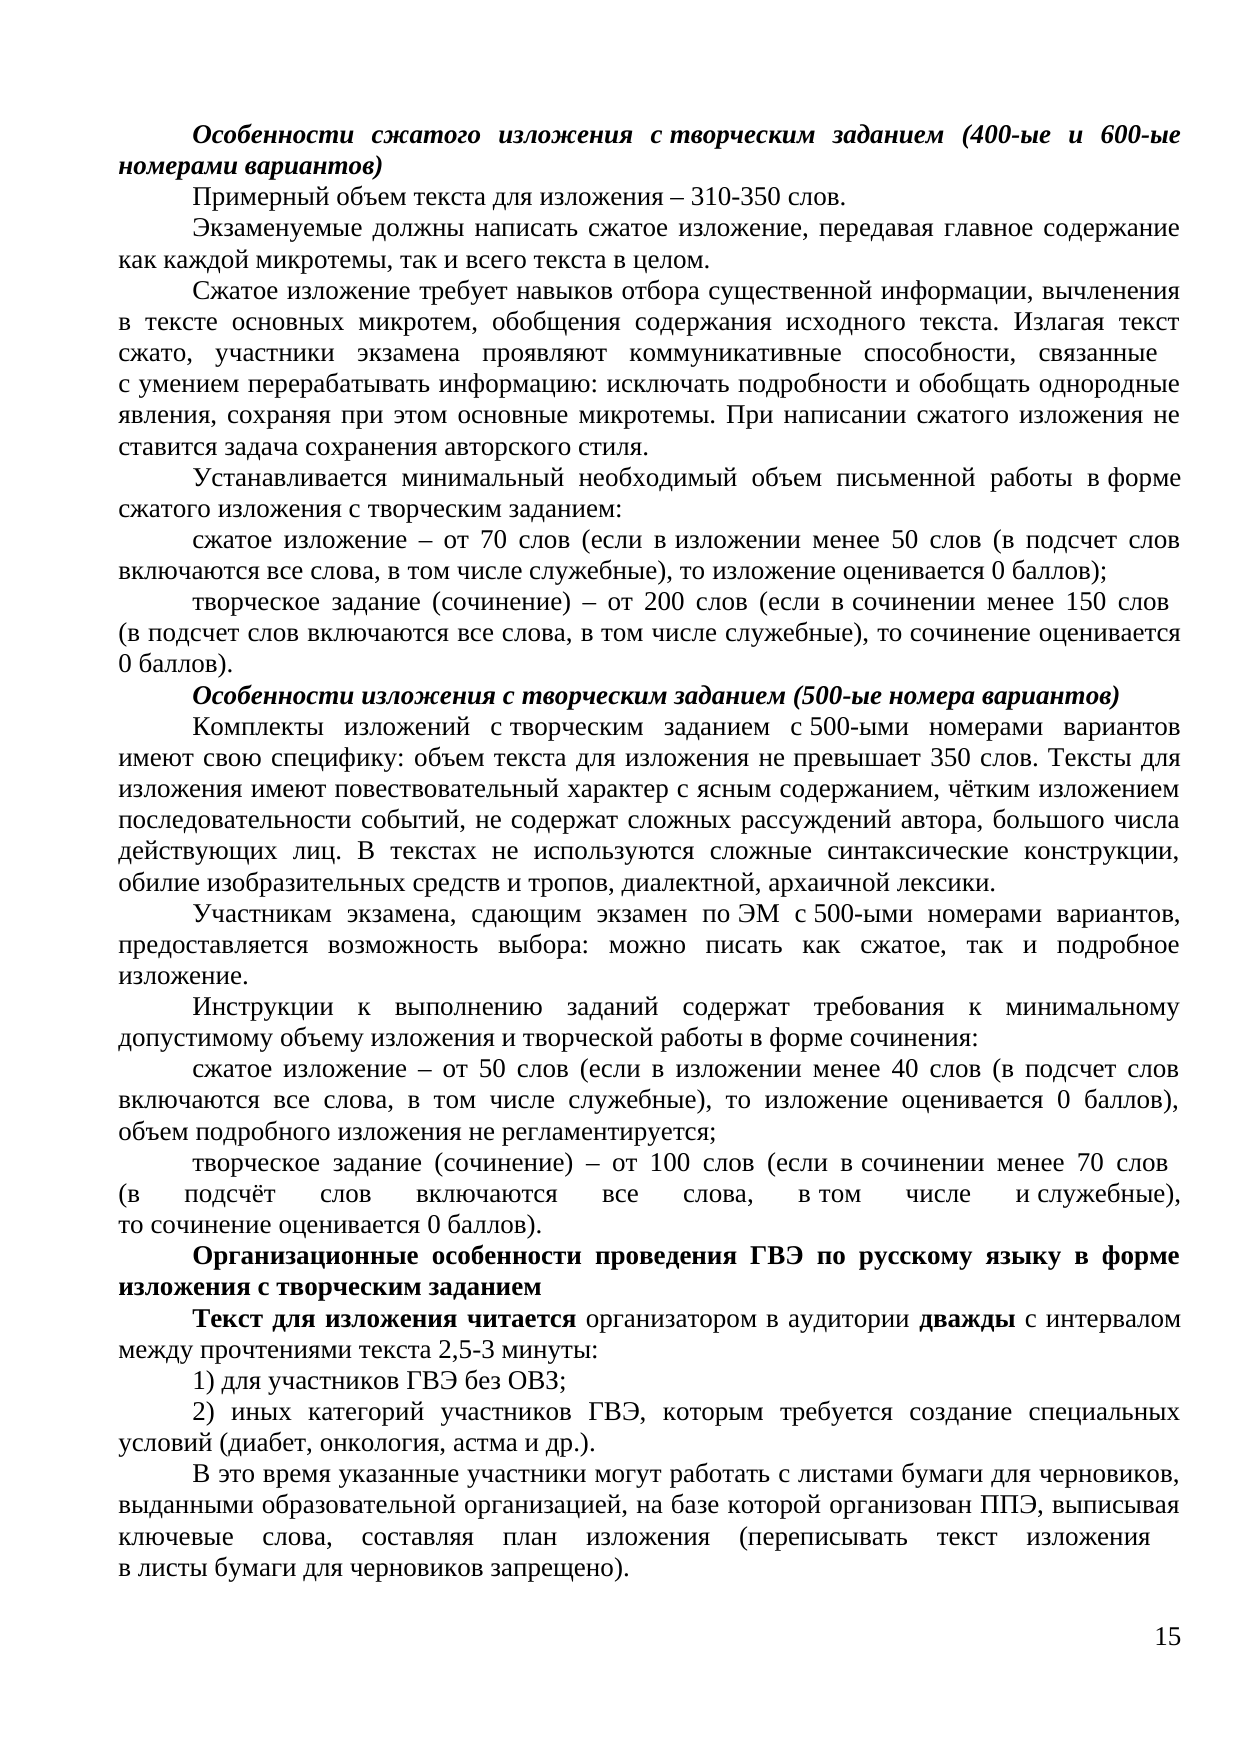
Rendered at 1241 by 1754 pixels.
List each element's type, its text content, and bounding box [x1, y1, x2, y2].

text Комплекты изложений с творческим заданием с 500-ыми номерами вариантов имеют свою специфику: объем текста для изложения не превышает 350 слов. Тексты для изложения имеют повествовательный характер с ясным содержанием, чётким изложением последовательности событий, не содержат сложных рассуждений автора, большого числа действующих лиц. В текстах не используются сложные синтаксические конструкции, обилие изобразительных средств и тропов, диалектной, архаичной лексики. [118, 710, 1181, 897]
text 1) для участников ГВЭ без ОВЗ; [118, 1364, 1181, 1395]
text Организационные особенности проведения ГВЭ по русскому языку в форме изложения с творческим заданием [118, 1239, 1181, 1302]
text Инструкции к выполнению заданий содержат требования к минимальному допустимому объему изложения и творческой работы в форме сочинения: [118, 990, 1181, 1052]
text Экзаменуемые должны написать сжатое изложение, передавая главное содержание как каждой микротемы, так и всего текста в целом. [118, 212, 1181, 274]
text творческое задание (сочинение) – от 100 слов (если в сочинении менее 70 слов (в подсчёт слов включаются все слова, в том числе и служебные), то сочинение оценивается 0 баллов). [118, 1146, 1181, 1239]
text творческое задание (сочинение) – от 200 слов (если в сочинении менее 150 слов (в подсчет слов включаются все слова, в том числе служебные), то сочинение оценивается 0 баллов). [118, 585, 1181, 679]
text сжатое изложение – от 50 слов (если в изложении менее 40 слов (в подсчет слов включаются все слова, в том числе служебные), то изложение оценивается 0 баллов), объем подробного изложения не регламентируется; [118, 1052, 1181, 1146]
text Устанавливается минимальный необходимый объем письменной работы в форме сжатого изложения с творческим заданием: [118, 461, 1181, 523]
text Особенности изложения с творческим заданием (500-ые номера вариантов) [118, 679, 1181, 710]
text Текст для изложения читается организатором в аудитории дважды с интервалом между прочтениями текста 2,5-3 минуты: [118, 1302, 1181, 1364]
text Сжатое изложение требует навыков отбора существенной информации, вычленения в тексте основных микротем, обобщения содержания исходного текста. Излагая текст сжато, участники экзамена проявляют коммуникативные способности, связанные с умением перерабатывать информацию: исключать подробности и обобщать однородные явления, сохраняя при этом основные микротемы. При написании сжатого изложения не ставится задача сохранения авторского стиля. [118, 274, 1181, 461]
text Особенности сжатого изложения с творческим заданием (400-ые и 600-ые номерами вариантов) [118, 118, 1181, 180]
text Примерный объем текста для изложения – 310-350 слов. [118, 180, 1181, 212]
text 2) иных категорий участников ГВЭ, которым требуется создание специальных условий (диабет, онкология, астма и др.). [118, 1395, 1181, 1457]
text Участникам экзамена, сдающим экзамен по ЭМ с 500-ыми номерами вариантов, предоставляется возможность выбора: можно писать как сжатое, так и подробное изложение. [118, 897, 1181, 990]
text сжатое изложение – от 70 слов (если в изложении менее 50 слов (в подсчет слов включаются все слова, в том числе служебные), то изложение оценивается 0 баллов); [118, 523, 1181, 585]
